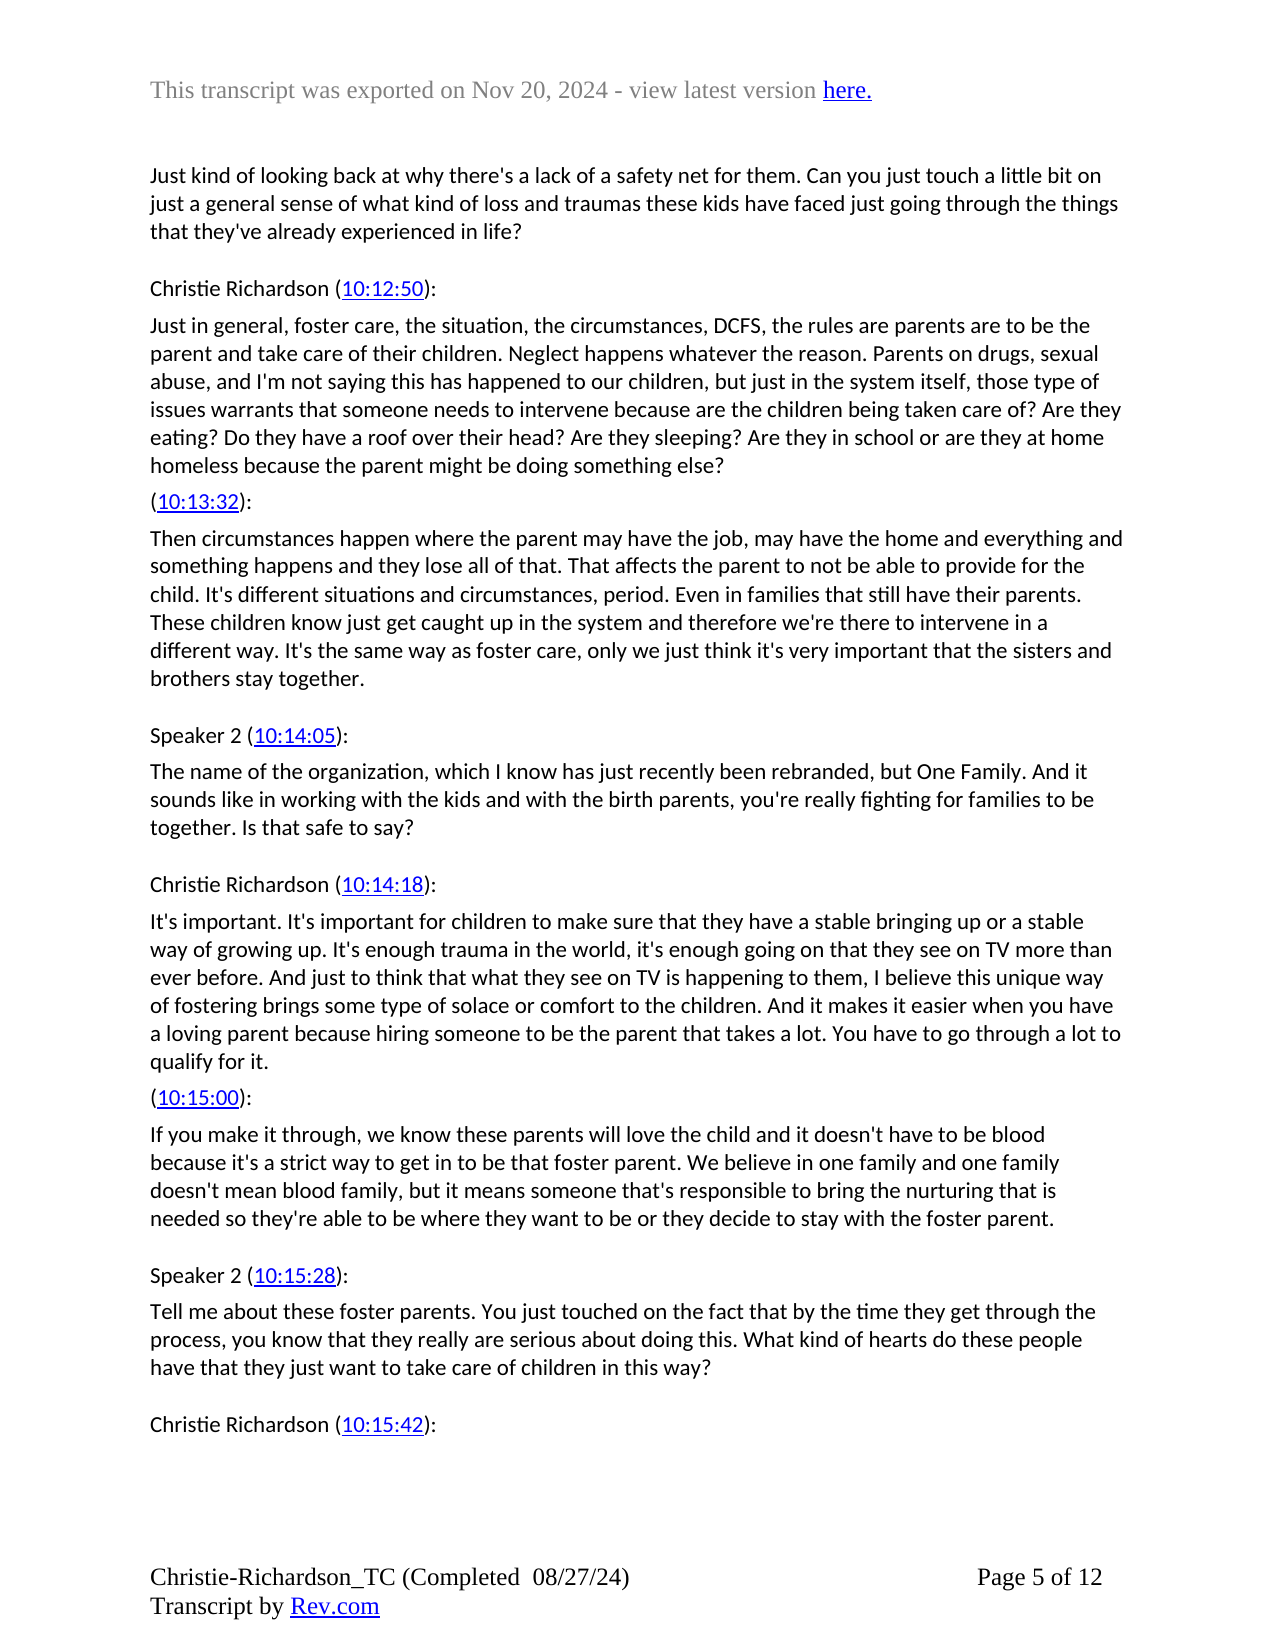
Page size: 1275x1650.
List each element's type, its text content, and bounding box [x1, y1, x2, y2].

text Just in general, foster care, the situation, the circumstances, DCFS, the rules are parents are to be the parent and take care of their children. Neglect happens whatever the reason. Parents on drugs, sexual abuse, and I'm not saying this has happened to our children, but just in the system itself, those type of issues warrants that someone needs to intervene because are the children being taken care of? Are they eating? Do they have a roof over their head? Are they sleeping? Are they in school or are they at home homeless because the parent might be doing something else? [150, 311, 1125, 479]
text Just kind of looking back at why there's a lack of a safety net for them. Can you just touch a little bit on just a general sense of what kind of loss and traumas these kids have faced just going through the things that they've already experienced in life? [150, 161, 1125, 245]
text Christie Richardson (10:12:50): [150, 274, 1125, 302]
text Speaker 2 (10:14:05): [150, 721, 1125, 749]
text Tell me about these foster parents. You just touched on the fact that by the time they get through the process, you know that they really are serious about doing this. What kind of hearts do these people have that they just want to take care of children in this way? [150, 1297, 1125, 1381]
text Speaker 2 (10:15:28): [150, 1261, 1125, 1289]
text (10:15:00): [150, 1083, 1125, 1111]
text Christie Richardson (10:14:18): [150, 871, 1125, 898]
text The name of the organization, which I know has just recently been rebranded, but One Family. And it sounds like in working with the kids and with the birth parents, you're really fighting for families to be together. Is that safe to say? [150, 757, 1125, 841]
text If you make it through, we know these parents will love the child and it doesn't have to be blood because it's a strict way to get in to be that foster parent. We believe in one family and one family doesn't mean blood family, but it means someone that's responsible to bring the nurturing that is needed so they're able to be where they want to be or they decide to stay with the foster parent. [150, 1120, 1125, 1232]
text Then circumstances happen where the parent may have the job, may have the home and everything and something happens and they lose all of that. That affects the parent to not be able to provide for the child. It's different situations and circumstances, period. Even in families that still have their parents. These children know just get caught up in the system and therefore we're there to intervene in a different way. It's the same way as foster care, only we just think it's very important that the sisters and brothers stay together. [150, 524, 1125, 692]
text Christie Richardson (10:15:42): [150, 1411, 1125, 1438]
text (10:13:32): [150, 487, 1125, 515]
text It's important. It's important for children to make sure that they have a stable bringing up or a stable way of growing up. It's enough trauma in the world, it's enough going on that they see on TV more than ever before. And just to think that what they see on TV is happening to them, I believe this unique way of fostering brings some type of solace or comfort to the children. And it makes it easier when you have a loving parent because hiring someone to be the parent that takes a lot. You have to go through a lot to qualify for it. [150, 907, 1125, 1075]
